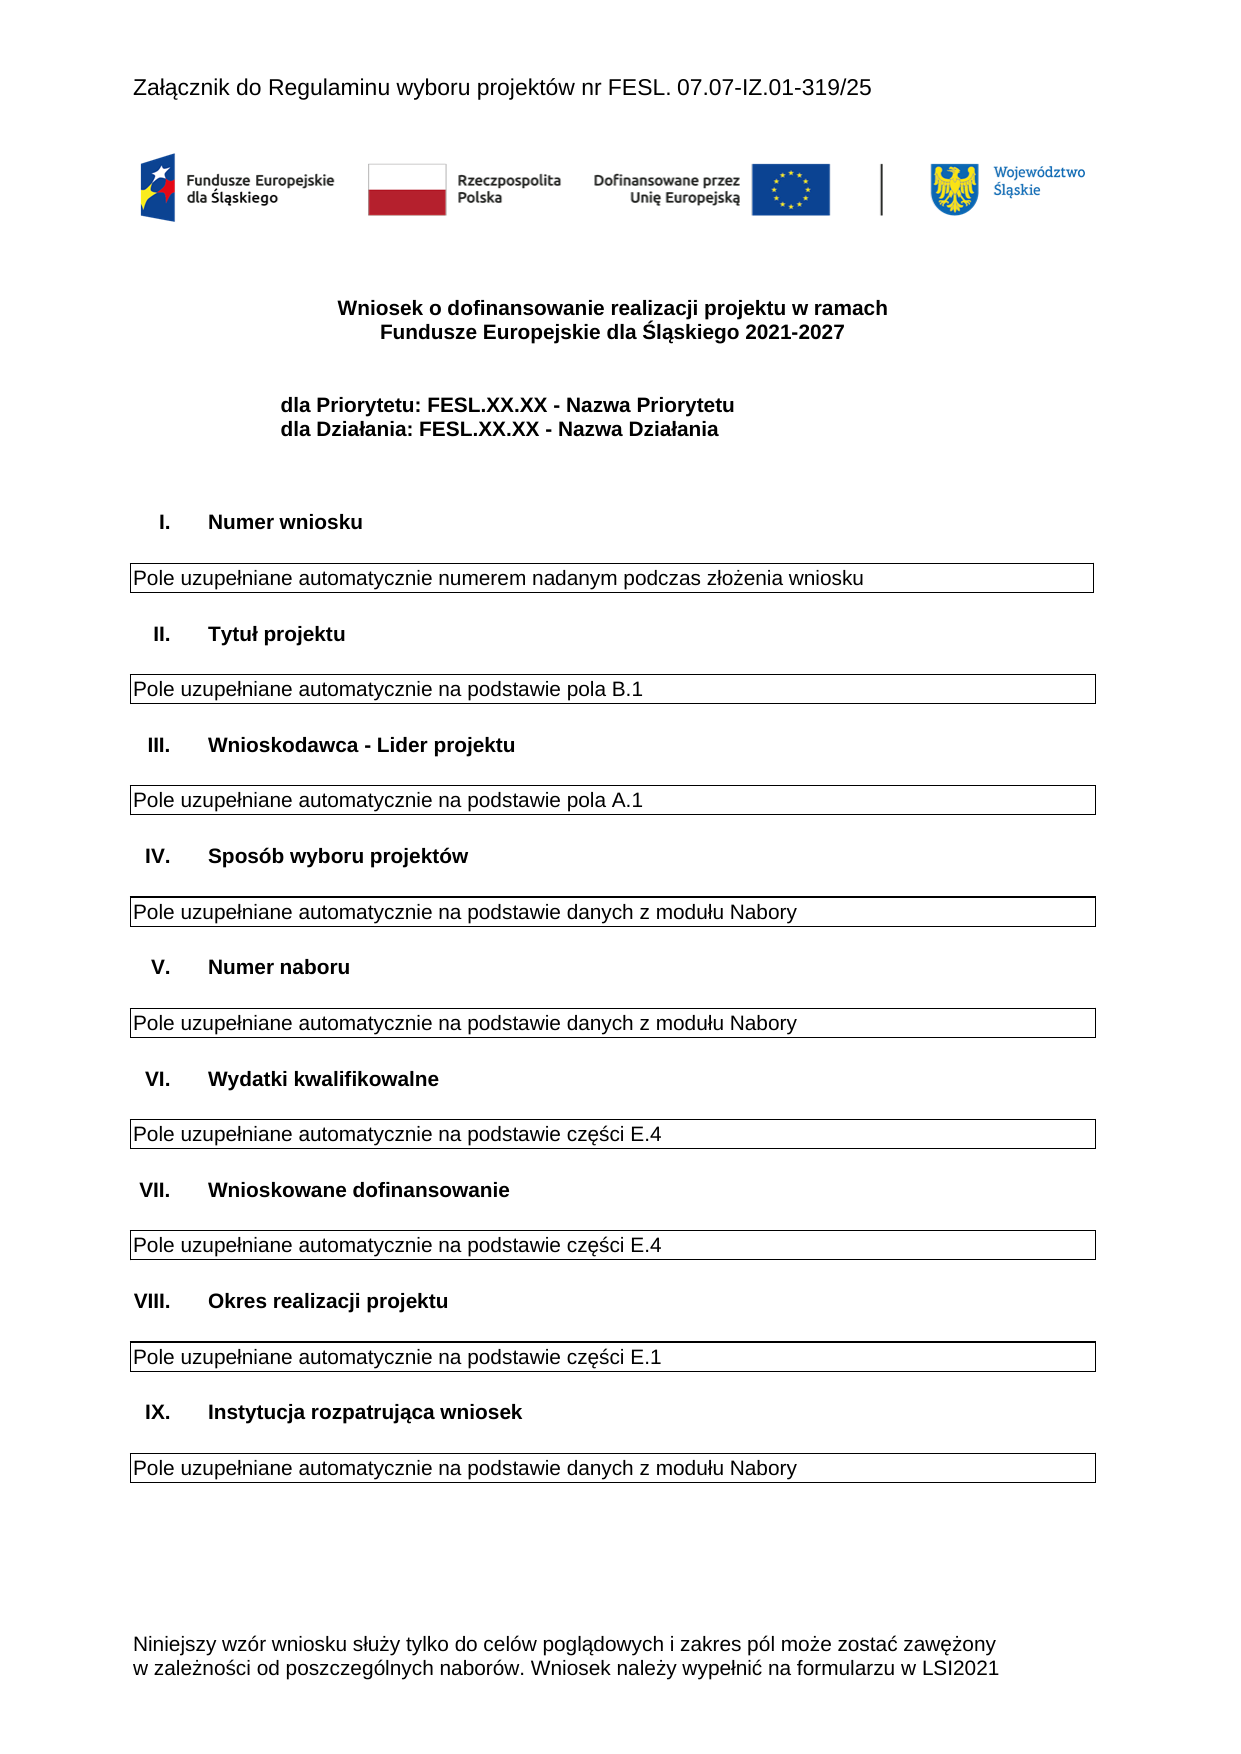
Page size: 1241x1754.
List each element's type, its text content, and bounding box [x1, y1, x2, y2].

text Pole uzupełniane automatycznie na podstawie danych z modułu Nabory [131, 1454, 1095, 1482]
subtitle Okres realizacji projektu [170, 1289, 1093, 1313]
text Pole uzupełniane automatycznie na podstawie części E.1 [131, 1343, 1095, 1371]
subtitle Wnioskodawca - Lider projektu [170, 733, 1093, 757]
subtitle Numer naboru [170, 955, 1093, 979]
text dla Priorytetu: FESL.XX.XX - Nazwa Priorytetu [207, 393, 1093, 417]
subtitle Sposób wyboru projektów [170, 844, 1093, 868]
text Pole uzupełniane automatycznie na podstawie części E.4 [131, 1231, 1095, 1259]
text Pole uzupełniane automatycznie na podstawie danych z modułu Nabory [131, 898, 1095, 926]
subtitle Numer wniosku [170, 510, 1093, 534]
text Fundusze Europejskie dla Śląskiego 2021-2027 [133, 320, 1092, 344]
picture [140, 153, 1085, 222]
text dla Działania: FESL.XX.XX - Nazwa Działania [207, 417, 1093, 441]
text Pole uzupełniane automatycznie na podstawie pola A.1 [131, 786, 1095, 814]
text Pole uzupełniane automatycznie na podstawie danych z modułu Nabory [131, 1009, 1095, 1037]
subtitle Wniosek o dofinansowanie realizacji projektu w ramach [133, 296, 1093, 320]
text Pole uzupełniane automatycznie numerem nadanym podczas złożenia wniosku [131, 564, 1093, 592]
text Pole uzupełniane automatycznie na podstawie pola B.1 [131, 675, 1095, 703]
subtitle Wydatki kwalifikowalne [170, 1066, 1093, 1090]
subtitle Tytuł projektu [170, 621, 1093, 645]
subtitle Wnioskowane dofinansowanie [170, 1178, 1093, 1202]
text Pole uzupełniane automatycznie na podstawie części E.4 [131, 1120, 1095, 1148]
subtitle Instytucja rozpatrująca wniosek [170, 1400, 1093, 1424]
